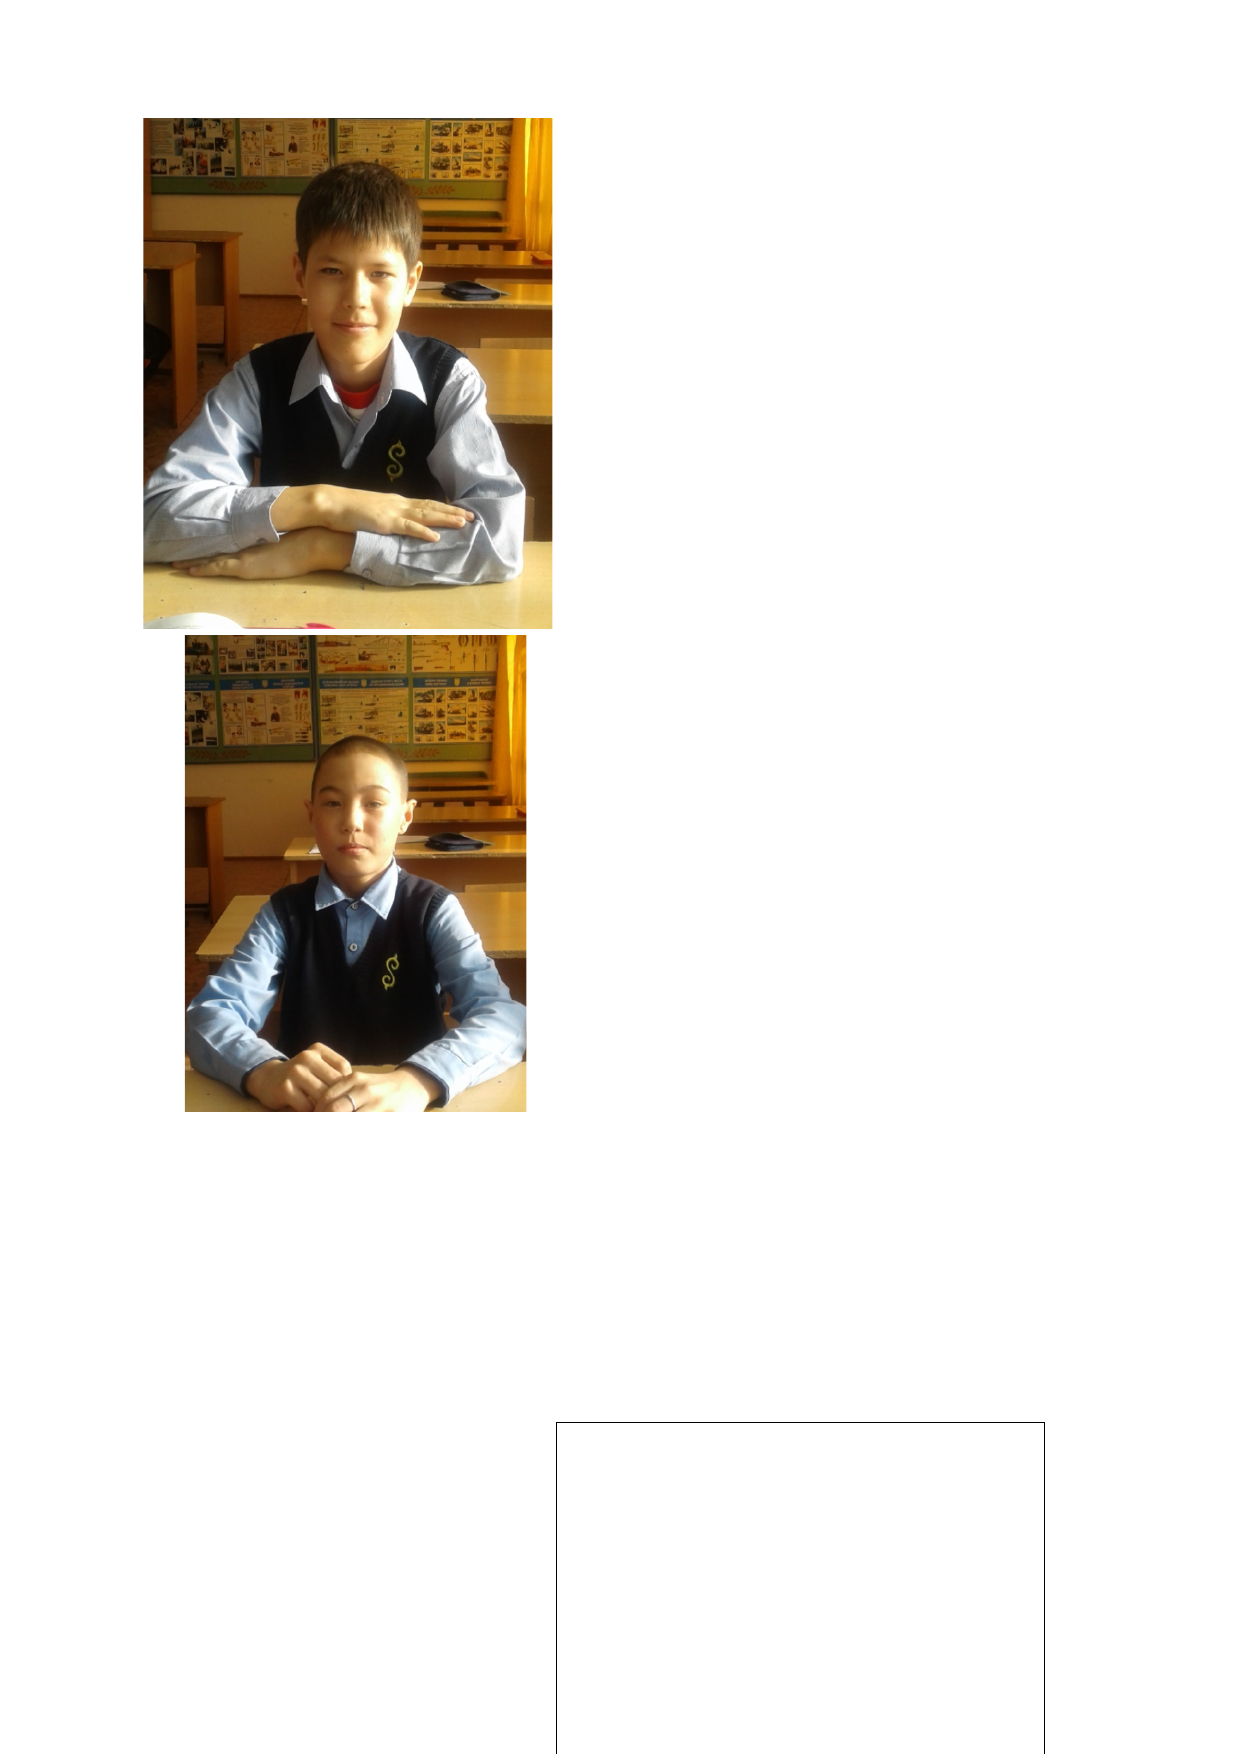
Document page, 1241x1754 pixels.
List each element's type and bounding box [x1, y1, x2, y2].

picture [184, 635, 527, 1112]
picture [143, 118, 553, 629]
